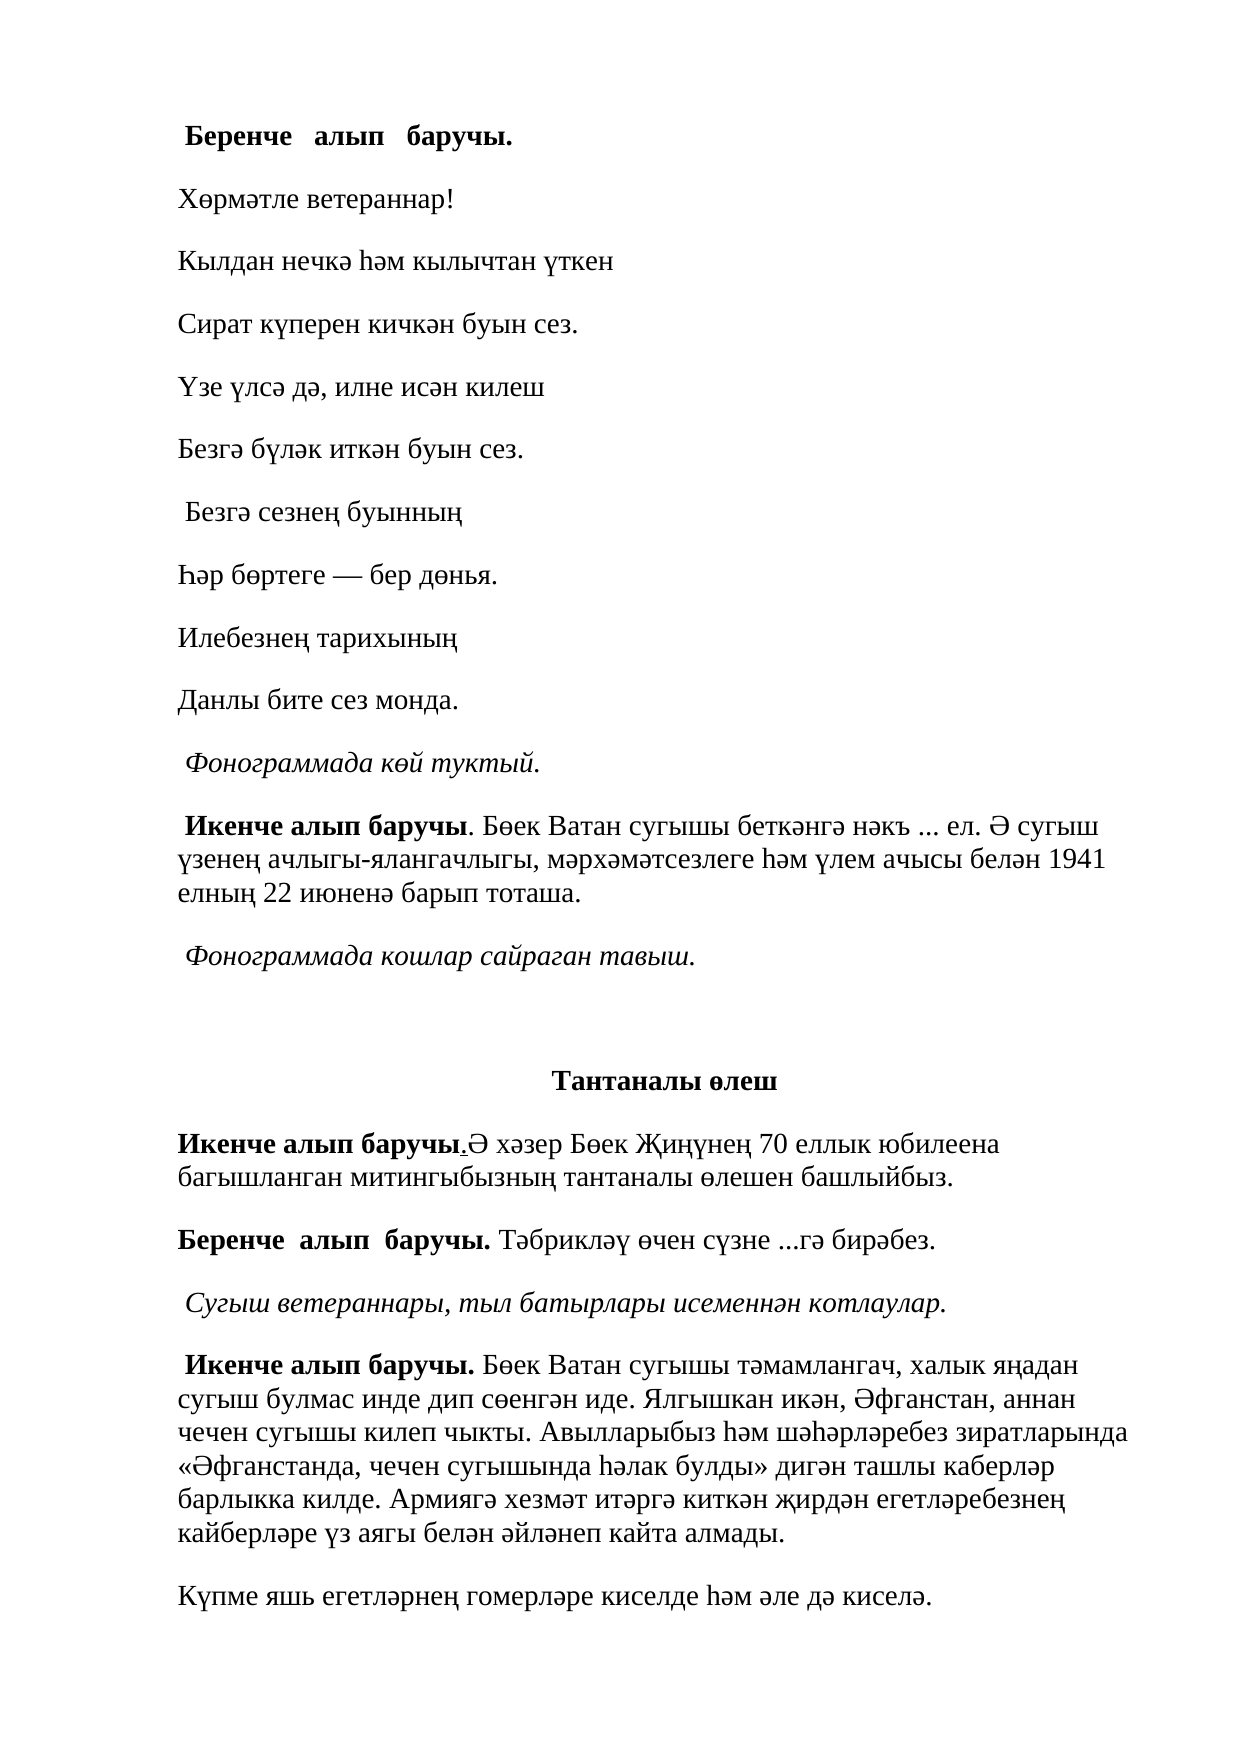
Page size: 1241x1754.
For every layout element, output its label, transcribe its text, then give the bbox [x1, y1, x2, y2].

text Безгә бүләк иткән буын сез. [177, 432, 1152, 465]
text Хөрмәтле ветераннар! [177, 181, 1152, 214]
text Илебезнең тарихының [177, 620, 1152, 653]
text Фонограммада көй туктый. [177, 745, 1152, 779]
text Икенче алып баручы. Бөек Ватан сугышы тәмамлангач, халык яңадан сугыш булмас инде дип сөенгән иде. Ялгышкан икән, Әфганстан, аннан чечен сугышы килеп чыкты. Авылларыбыз һәм шәһәрләребез зиратларында «Әфганстанда, чечен сугышында һәлак булды» дигән ташлы каберләр барлыкка килде. Армиягә хезмәт итәргә киткән җирдән егетләребезнең кайберләре үз аягы белән әйләнеп кайта алмады. [177, 1347, 1152, 1549]
text Үзе үлсә дә, илне исән килеш [177, 369, 1152, 402]
text Безгә сезнең буынның [177, 494, 1152, 528]
text Кылдан нечкә һәм кылычтан үткен [177, 243, 1152, 277]
text Сират күперен кичкән буын сез. [177, 306, 1152, 340]
text Һәр бөртеге — бер дөнья. [177, 557, 1152, 591]
text Данлы бите сез монда. [177, 682, 1152, 716]
text Беренче алып баручы. Тәбрикләү өчен сүзне ...гә бирәбез. [177, 1222, 1152, 1256]
text Икенче алып баручы.Ә хәзер Бөек Җиңүнең 70 еллык юбилеена багышланган митингыбызның тантаналы өлешен башлыйбыз. [177, 1126, 1152, 1193]
text Беренче алып баручы. [177, 118, 1152, 152]
text Тантаналы өлеш [177, 1063, 1152, 1097]
text Сугыш ветераннары, тыл батырлары исеменнән котлаулар. [177, 1285, 1152, 1318]
text Күпме яшь егетләрнең гомерләре киселде һәм әле дә киселә. [177, 1578, 1152, 1611]
text Фонограммада кошлар сайраган тавыш. [177, 938, 1152, 971]
text Икенче алып баручы. Бөек Ватан сугышы беткәнгә нәкъ ... ел. Ә сугыш үзенең ачлыгы-ялангачлыгы, мәрхәмәтсезлеге һәм үлем ачысы белән 1941 елның 22 июненә барып тоташа. [177, 808, 1152, 908]
